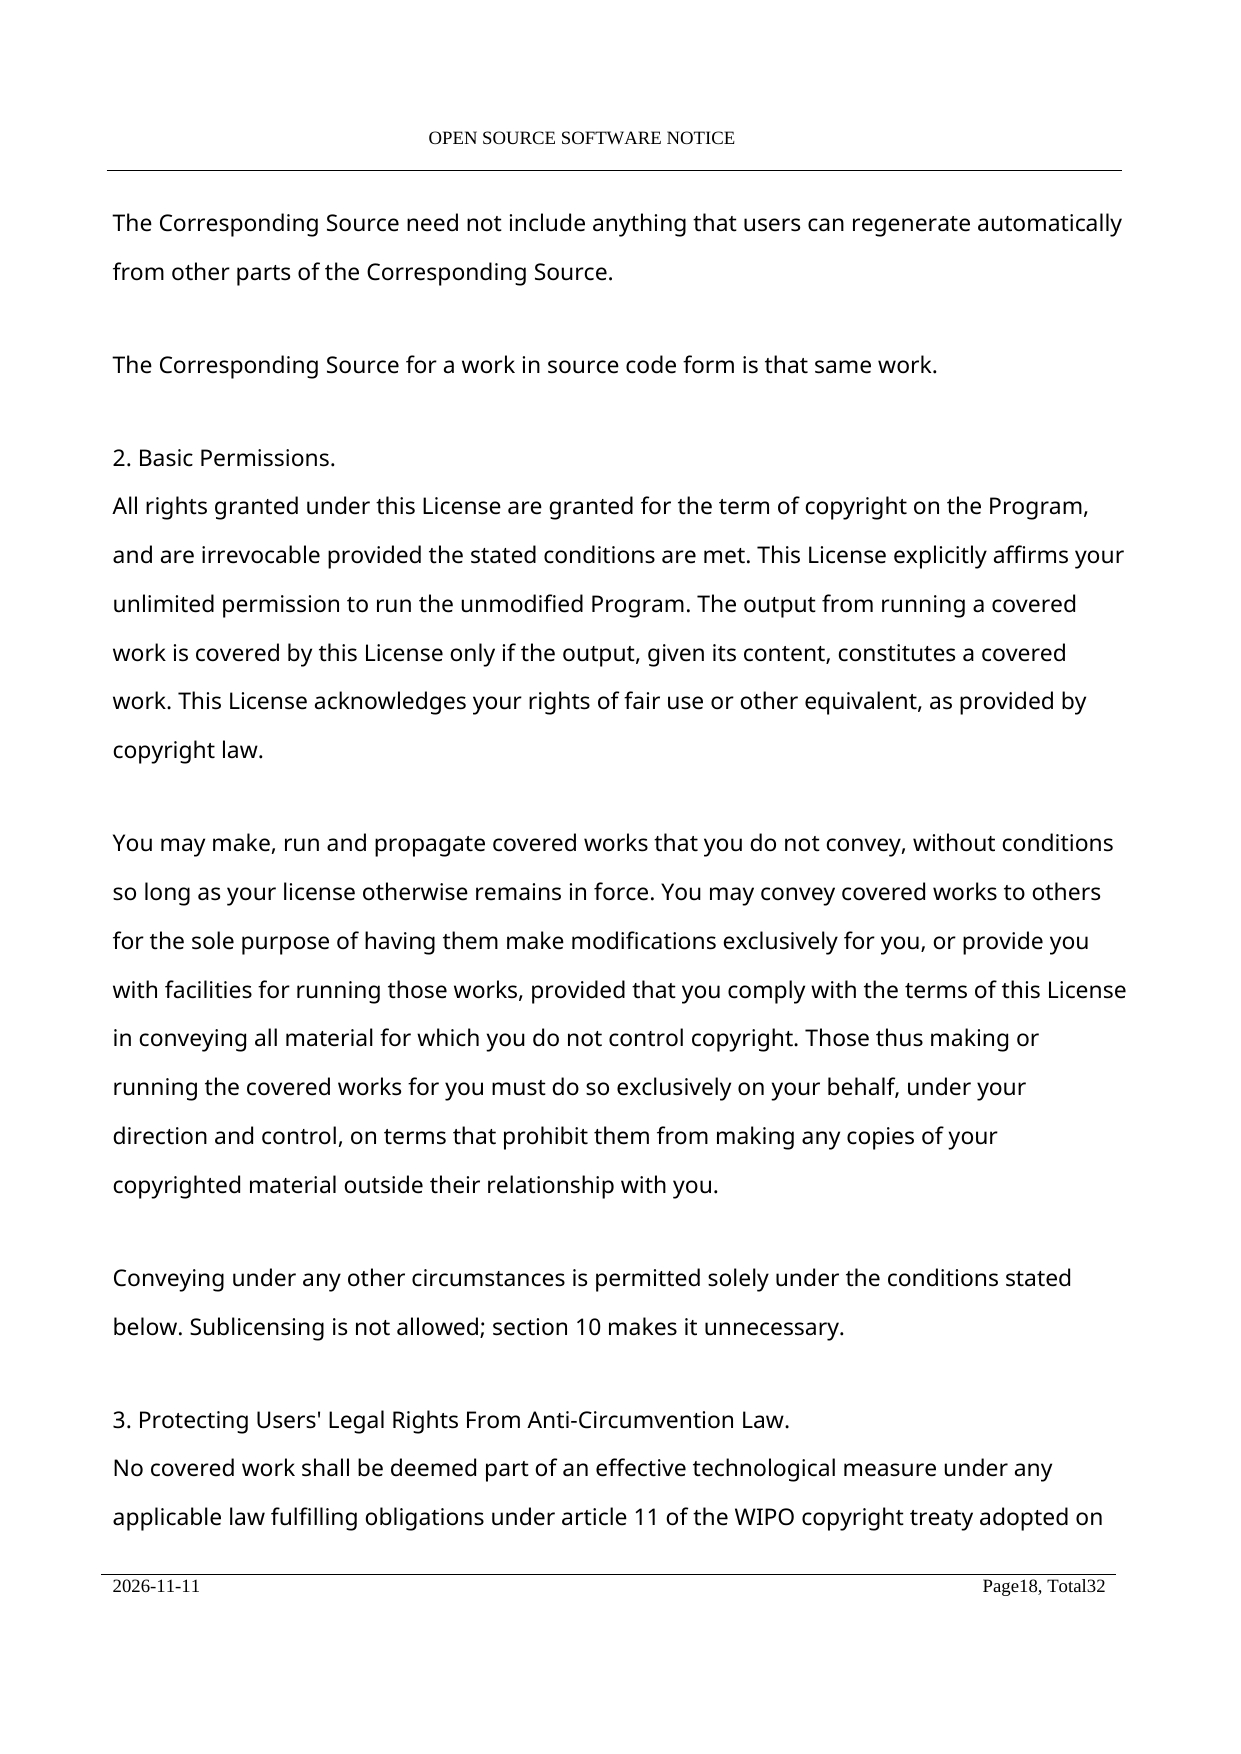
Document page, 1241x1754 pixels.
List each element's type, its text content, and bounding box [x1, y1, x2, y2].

text All rights granted under this License are granted for the term of copyright on the Program, and are irrevocable provided the stated conditions are met. This License explicitly affirms your unlimited permission to run the unmodified Program. The output from running a covered work is covered by this License only if the output, given its content, constitutes a covered work. This License acknowledges your rights of fair use or other equivalent, as provided by copyright law. [112, 490, 1128, 766]
text The Corresponding Source for a work in source code form is that same work. [112, 348, 1128, 381]
text 3. Protecting Users' Legal Rights From Anti-Circumvention Law. [112, 1403, 1128, 1436]
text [112, 1451, 1128, 1532]
text 2. Basic Permissions. [112, 442, 1128, 474]
text The Corresponding Source need not include anything that users can regenerate automatically from other parts of the Corresponding Source. [112, 206, 1128, 288]
text Conveying under any other circumstances is permitted solely under the conditions stated below. Sublicensing is not allowed; section 10 makes it unnecessary. [112, 1261, 1128, 1342]
text You may make, run and propagate covered works that you do not convey, without conditions so long as your license otherwise remains in force. You may convey covered works to others for the sole purpose of having them make modifications exclusively for you, or provide you with facilities for running those works, provided that you comply with the terms of this License in conveying all material for which you do not control copyright. Those thus making or running the covered works for you must do so exclusively on your behalf, under your direction and control, on terms that prohibit them from making any copies of your copyrighted material outside their relationship with you. [112, 827, 1128, 1200]
